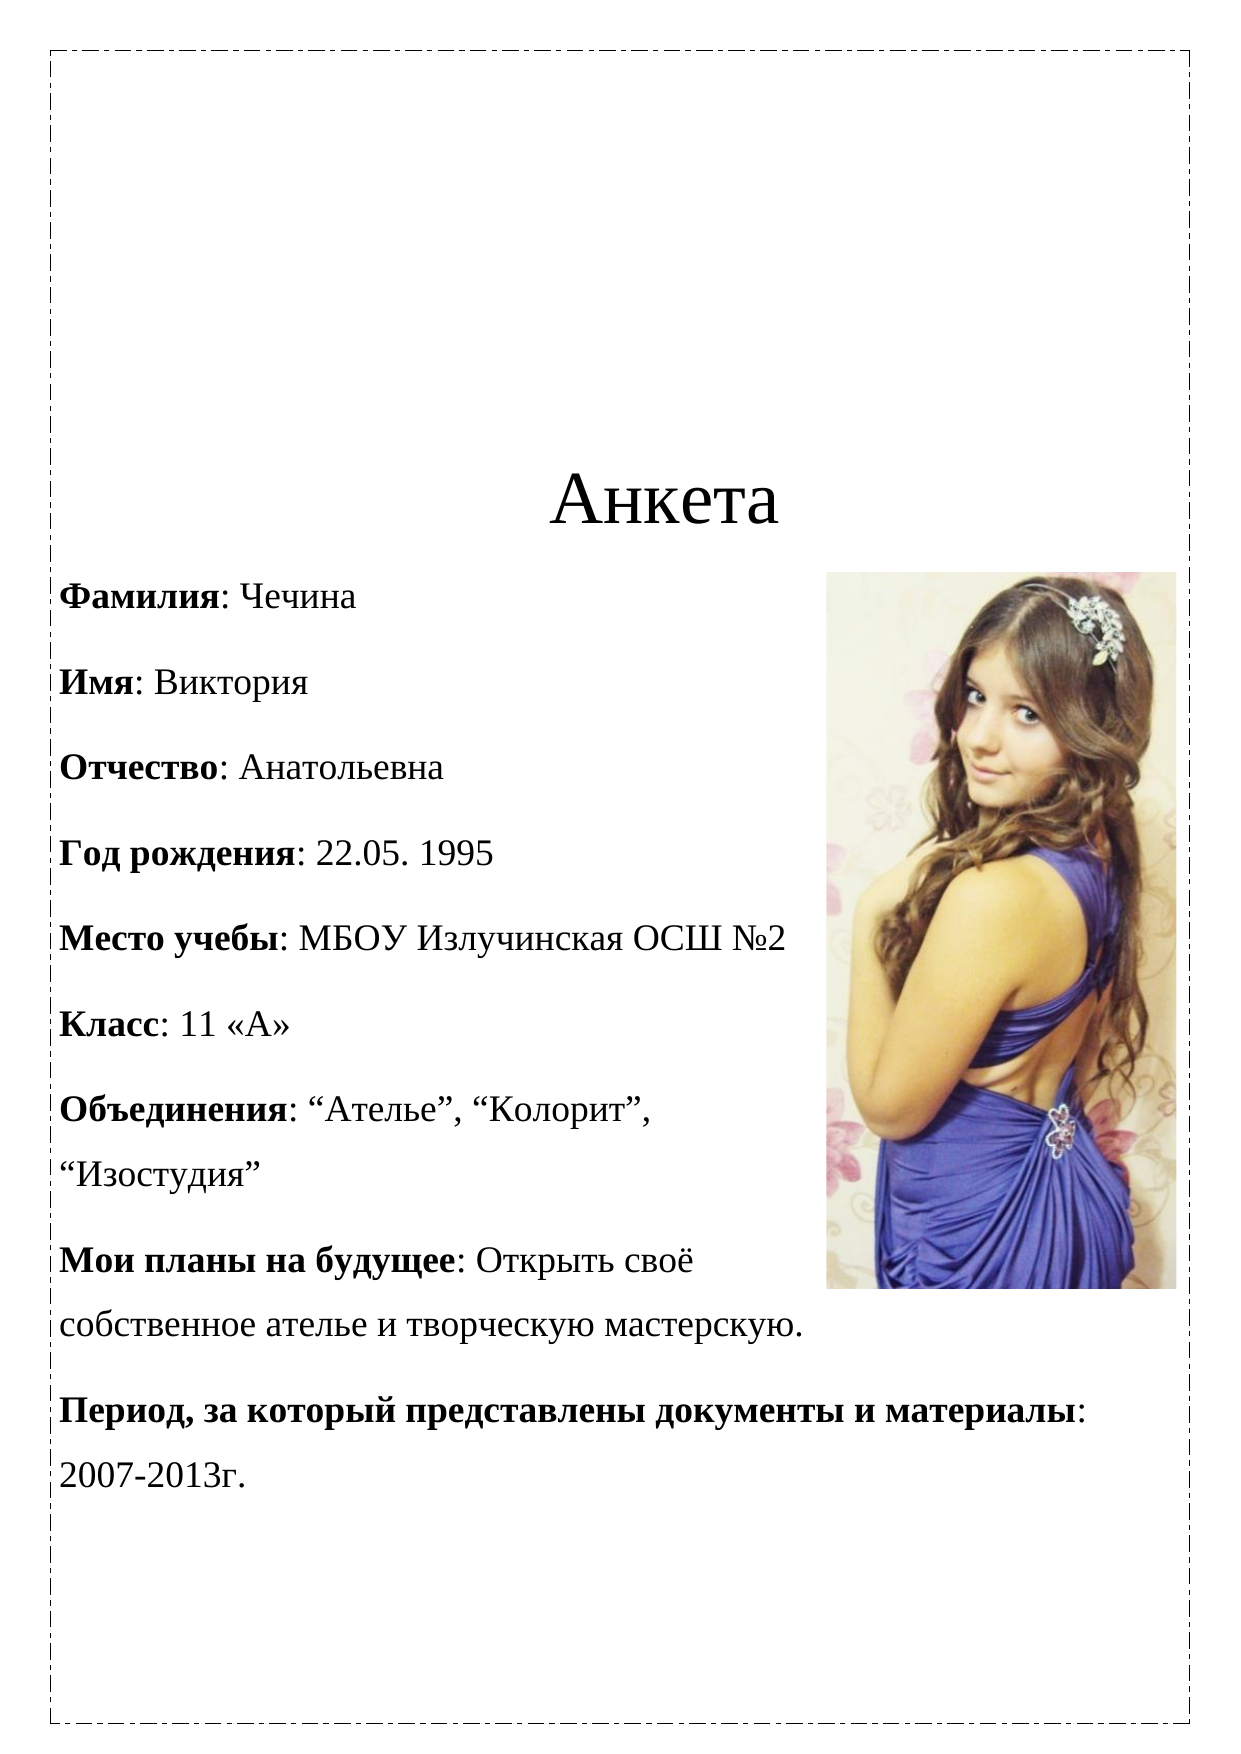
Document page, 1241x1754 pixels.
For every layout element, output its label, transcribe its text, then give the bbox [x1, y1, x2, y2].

text Имя: Виктория [59, 659, 826, 702]
text Год рождения: 22.05. 1995 [59, 830, 826, 873]
text Место учебы: МБОУ Излучинская ОСШ №2 [59, 916, 826, 959]
text Фамилия: Чечина [59, 574, 826, 617]
text Объединения: “Ателье”, “Колорит”, “Изостудия” [59, 1087, 826, 1195]
text Мои планы на будущее: Открыть своё собственное ателье и творческую мастерскую. [59, 1237, 1152, 1345]
text Класс: 11 «А» [59, 1001, 826, 1044]
text Период, за который представлены документы и материалы: 2007-2013г. [59, 1387, 1152, 1495]
text Отчество: Анатольевна [59, 745, 826, 788]
text Анкета [177, 454, 1152, 540]
picture [826, 572, 1177, 1285]
